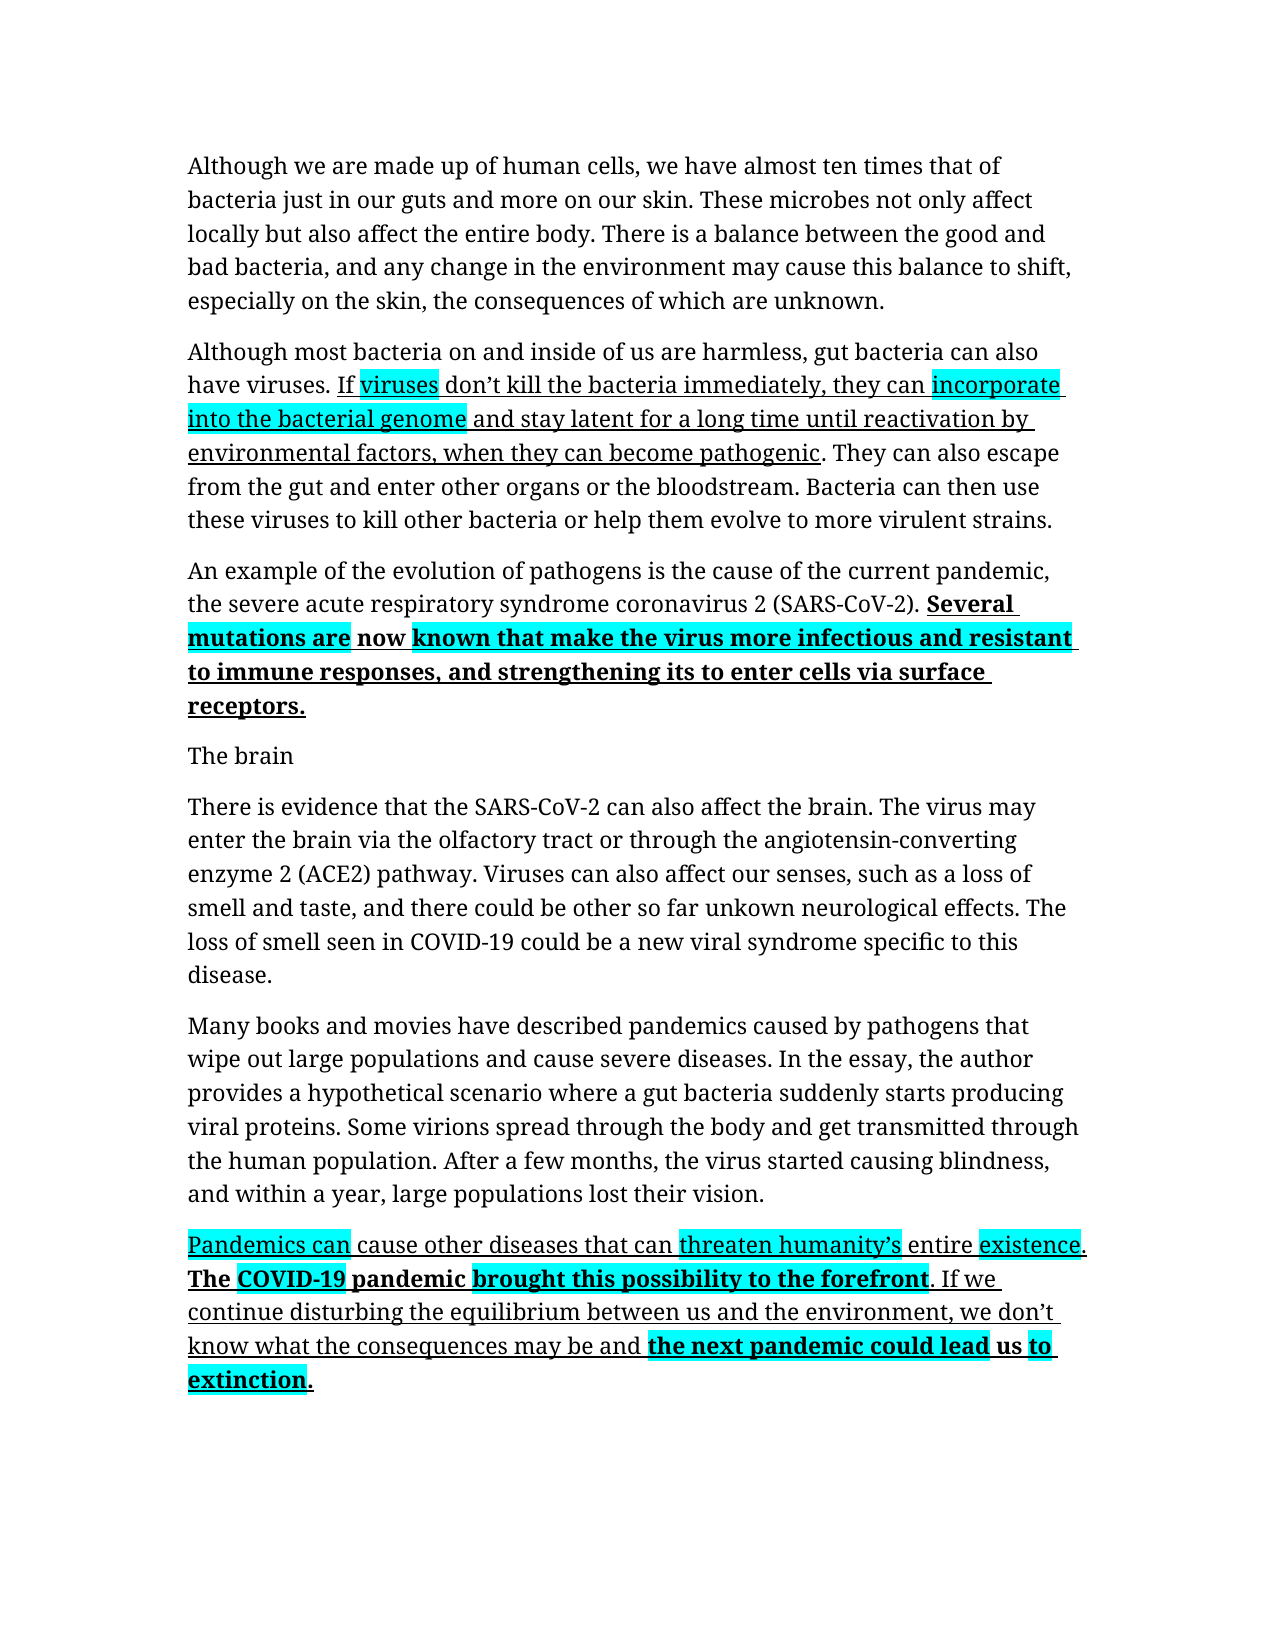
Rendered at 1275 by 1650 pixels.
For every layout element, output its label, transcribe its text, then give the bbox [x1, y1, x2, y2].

text There is evidence that the SARS-CoV-2 can also affect the brain. The virus may enter the brain via the olfactory tract or through the angiotensin-converting enzyme 2 (ACE2) pathway. Viruses can also affect our senses, such as a loss of smell and taste, and there could be other so far unkown neurological effects. The loss of smell seen in COVID-19 could be a new viral syndrome specific to this disease. [187, 790, 1087, 990]
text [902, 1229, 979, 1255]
text Although most bacteria on and inside of us are harmless, gut bacteria can also have viruses. If viruses don’t kill the bacteria immediately, they can incorporate into the bacterial genome and stay latent for a long time until reactivation by environmental factors, when they can become pathogenic. They can also escape from the gut and enter other organs or the bloodstream. Bacteria can then use these viruses to kill other bacteria or help them evolve to more virulent strains. [187, 335, 1087, 535]
text An example of the evolution of pathogens is the cause of the current pandemic, the severe acute respiratory syndrome coronavirus 2 (SARS-CoV-2). Several mutations are now known that make the virus more infectious and resistant to immune responses, and strengthening its to enter cells via surface receptors. [187, 554, 1087, 721]
text The brain [187, 740, 1087, 771]
text Although we are made up of human cells, we have almost ten times that of bacteria just in our guts and more on our skin. These microbes not only affect locally but also affect the entire body. There is a balance between the good and bad bacteria, and any change in the environment may cause this balance to shift, especially on the skin, the consequences of which are unknown. [187, 150, 1087, 316]
text Pandemics can cause other diseases that can threaten humanity’s entire existence. The COVID-19 pandemic brought this possibility to the forefront. If we continue disturbing the equilibrium between us and the environment, we don’t know what the consequences may be and the next pandemic could lead us to extinction. [187, 1256, 1087, 1395]
text Many books and movies have described pandemics caused by pathogens that wipe out large populations and cause severe diseases. In the essay, the author provides a hypothetical scenario where a gut bacteria suddenly starts producing viral proteins. Some virions spread through the body and get transmitted through the human population. After a few months, the virus started causing blindness, and within a year, large populations lost their vision. [187, 1009, 1087, 1209]
